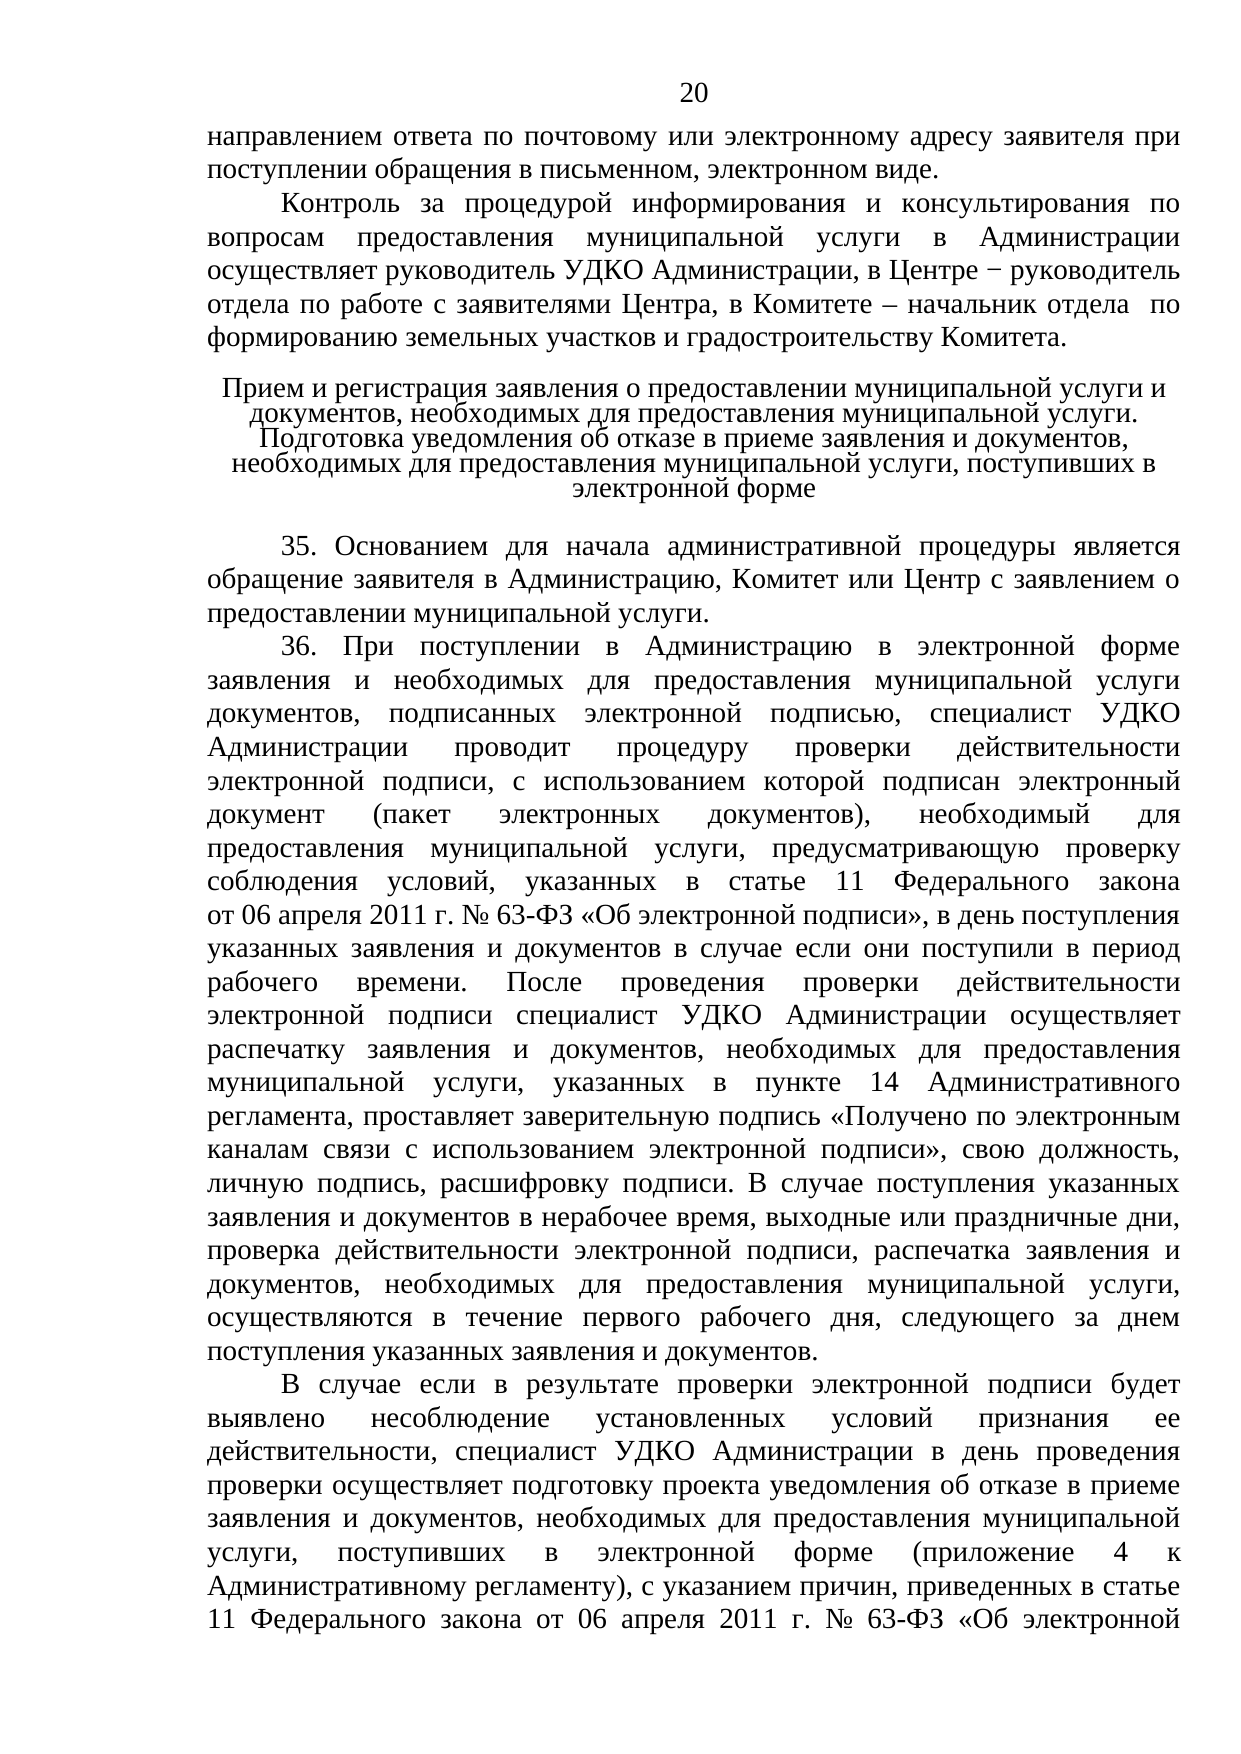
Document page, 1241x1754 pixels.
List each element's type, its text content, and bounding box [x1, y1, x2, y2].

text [207, 1366, 1181, 1635]
text Прием и регистрация заявления о предоставлении муниципальной услуги и документов, необходимых для предоставления муниципальной услуги. Подготовка уведомления об отказе в приеме заявления и документов, необходимых для предоставления муниципальной услуги, поступивших в электронной форме [207, 378, 1181, 503]
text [207, 118, 1181, 185]
text 35. Основанием для начала административной процедуры является обращение заявителя в Администрацию, Комитет или Центр с заявлением о предоставлении муниципальной услуги. [207, 528, 1181, 628]
text 36. При поступлении в Администрацию в электронной форме заявления и необходимых для предоставления муниципальной услуги документов, подписанных электронной подписью, специалист УДКО Администрации проводит процедуру проверки действительности электронной подписи, с использованием которой подписан электронный документ (пакет электронных документов), необходимый для предоставления муниципальной услуги, предусматривающую проверку соблюдения условий, указанных в статье 11 Федерального закона от 06 апреля . № 63-ФЗ «Об электронной подписи», в день поступления указанных заявления и документов в случае если они поступили в период рабочего времени. После проведения проверки действительности электронной подписи специалист УДКО Администрации осуществляет распечатку заявления и документов, необходимых для предоставления муниципальной услуги, указанных в пункте 14 Административного регламента, проставляет заверительную подпись «Получено по электронным каналам связи с использованием электронной подписи», свою должность, личную подпись, расшифровку подписи. В случае поступления указанных заявления и документов в нерабочее время, выходные или праздничные дни, проверка действительности электронной подписи, распечатка заявления и документов, необходимых для предоставления муниципальной услуги, осуществляются в течение первого рабочего дня, следующего за днем поступления указанных заявления и документов. [207, 628, 1181, 1366]
text Контроль за процедурой информирования и консультирования по вопросам предоставления муниципальной услуги в Администрации осуществляет руководитель УДКО Администрации, в Центре − руководитель отдела по работе с заявителями Центра, в Комитете – начальник отдела по формированию земельных участков и градостроительству Комитета. [207, 185, 1181, 353]
